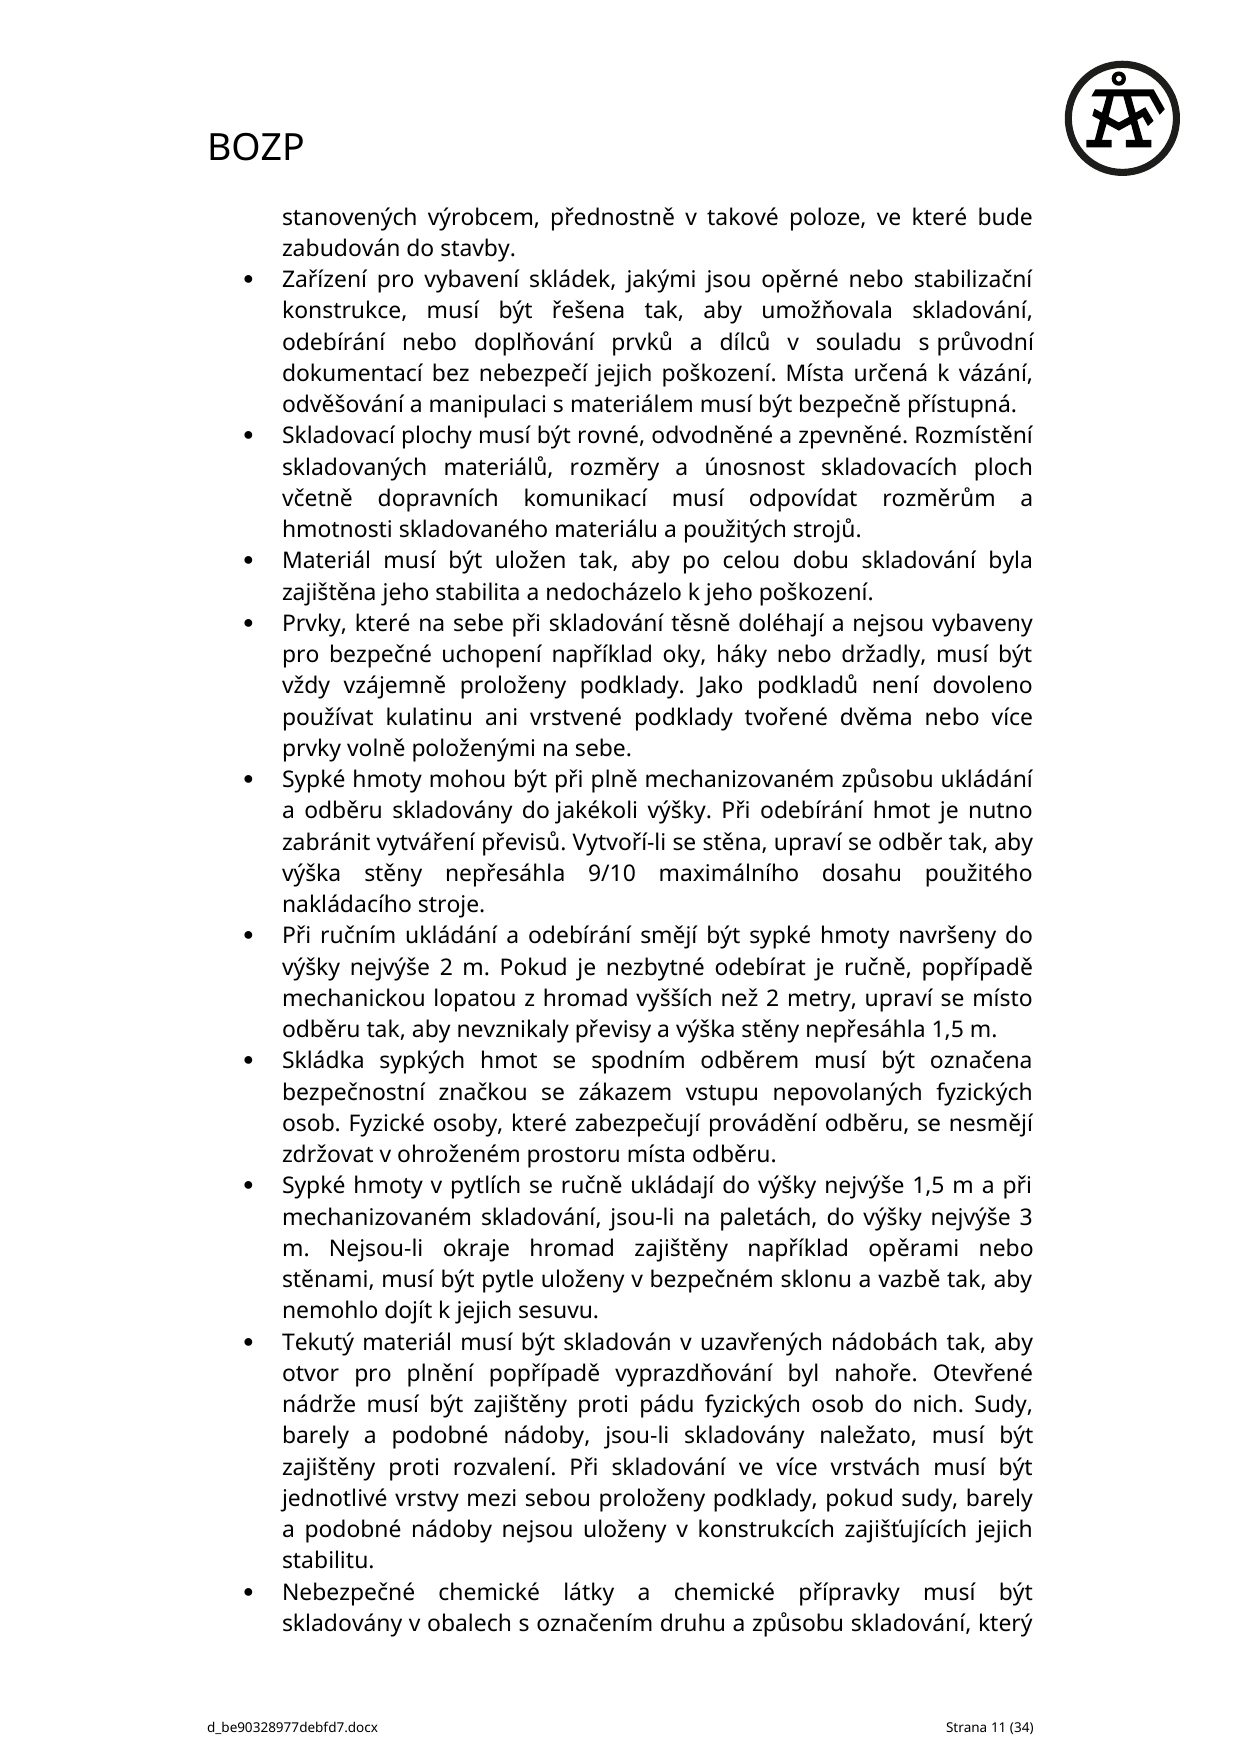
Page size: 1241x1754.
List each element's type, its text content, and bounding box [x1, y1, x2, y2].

list Tekutý materiál musí být skladován v uzavřených nádobách tak, aby otvor pro plnění popřípadě vyprazdňování byl nahoře. Otevřené nádrže musí být zajištěny proti pádu fyzických osob do nich. Sudy, barely a podobné nádoby, jsou-li skladovány naležato, musí být zajištěny proti rozvalení. Při skladování ve více vrstvách musí být jednotlivé vrstvy mezi sebou proloženy podklady, pokud sudy, barely a podobné nádoby nejsou uloženy v konstrukcích zajišťujících jejich stabilitu. [244, 1326, 1034, 1576]
list Materiál musí být uložen tak, aby po celou dobu skladování byla zajištěna jeho stabilita a nedocházelo k jeho poškození. [244, 544, 1034, 607]
list Při ručním ukládání a odebírání smějí být sypké hmoty navršeny do výšky nejvýše 2 m. Pokud je nezbytné odebírat je ručně, popřípadě mechanickou lopatou z hromad vyšších než 2 metry, upraví se místo odběru tak, aby nevznikaly převisy a výška stěny nepřesáhla 1,5 m. [244, 919, 1034, 1044]
list Zařízení pro vybavení skládek, jakými jsou opěrné nebo stabilizační konstrukce, musí být řešena tak, aby umožňovala skladování, odebírání nebo doplňování prvků a dílců v souladu s průvodní dokumentací bez nebezpečí jejich poškození. Místa určená k vázání, odvěšování a manipulaci s materiálem musí být bezpečně přístupná. [244, 263, 1034, 419]
list Sypké hmoty mohou být při plně mechanizovaném způsobu ukládání a odběru skladovány do jakékoli výšky. Při odebírání hmot je nutno zabránit vytváření převisů. Vytvoří-li se stěna, upraví se odběr tak, aby výška stěny nepřesáhla 9/10 maximálního dosahu použitého nakládacího stroje. [244, 763, 1034, 919]
list Prvky, které na sebe při skladování těsně doléhají a nejsou vybaveny pro bezpečné uchopení například oky, háky nebo držadly, musí být vždy vzájemně proloženy podklady. Jako podkladů není dovoleno používat kulatinu ani vrstvené podklady tvořené dvěma nebo více prvky volně položenými na sebe. [244, 607, 1034, 763]
list Skládka sypkých hmot se spodním odběrem musí být označena bezpečnostní značkou se zákazem vstupu nepovolaných fyzických osob. Fyzické osoby, které zabezpečují provádění odběru, se nesmějí zdržovat v ohroženém prostoru místa odběru. [244, 1044, 1034, 1169]
list Sypké hmoty v pytlích se ručně ukládají do výšky nejvýše 1,5 m a při mechanizovaném skladování, jsou-li na paletách, do výšky nejvýše 3 m. Nejsou-li okraje hromad zajištěny například opěrami nebo stěnami, musí být pytle uloženy v bezpečném sklonu a vazbě tak, aby nemohlo dojít k jejich sesuvu. [244, 1169, 1034, 1326]
list Skladovací plochy musí být rovné, odvodněné a zpevněné. Rozmístění skladovaných materiálů, rozměry a únosnost skladovacích ploch včetně dopravních komunikací musí odpovídat rozměrům a hmotnosti skladovaného materiálu a použitých strojů. [244, 419, 1034, 544]
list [244, 201, 1034, 263]
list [244, 1576, 1034, 1638]
